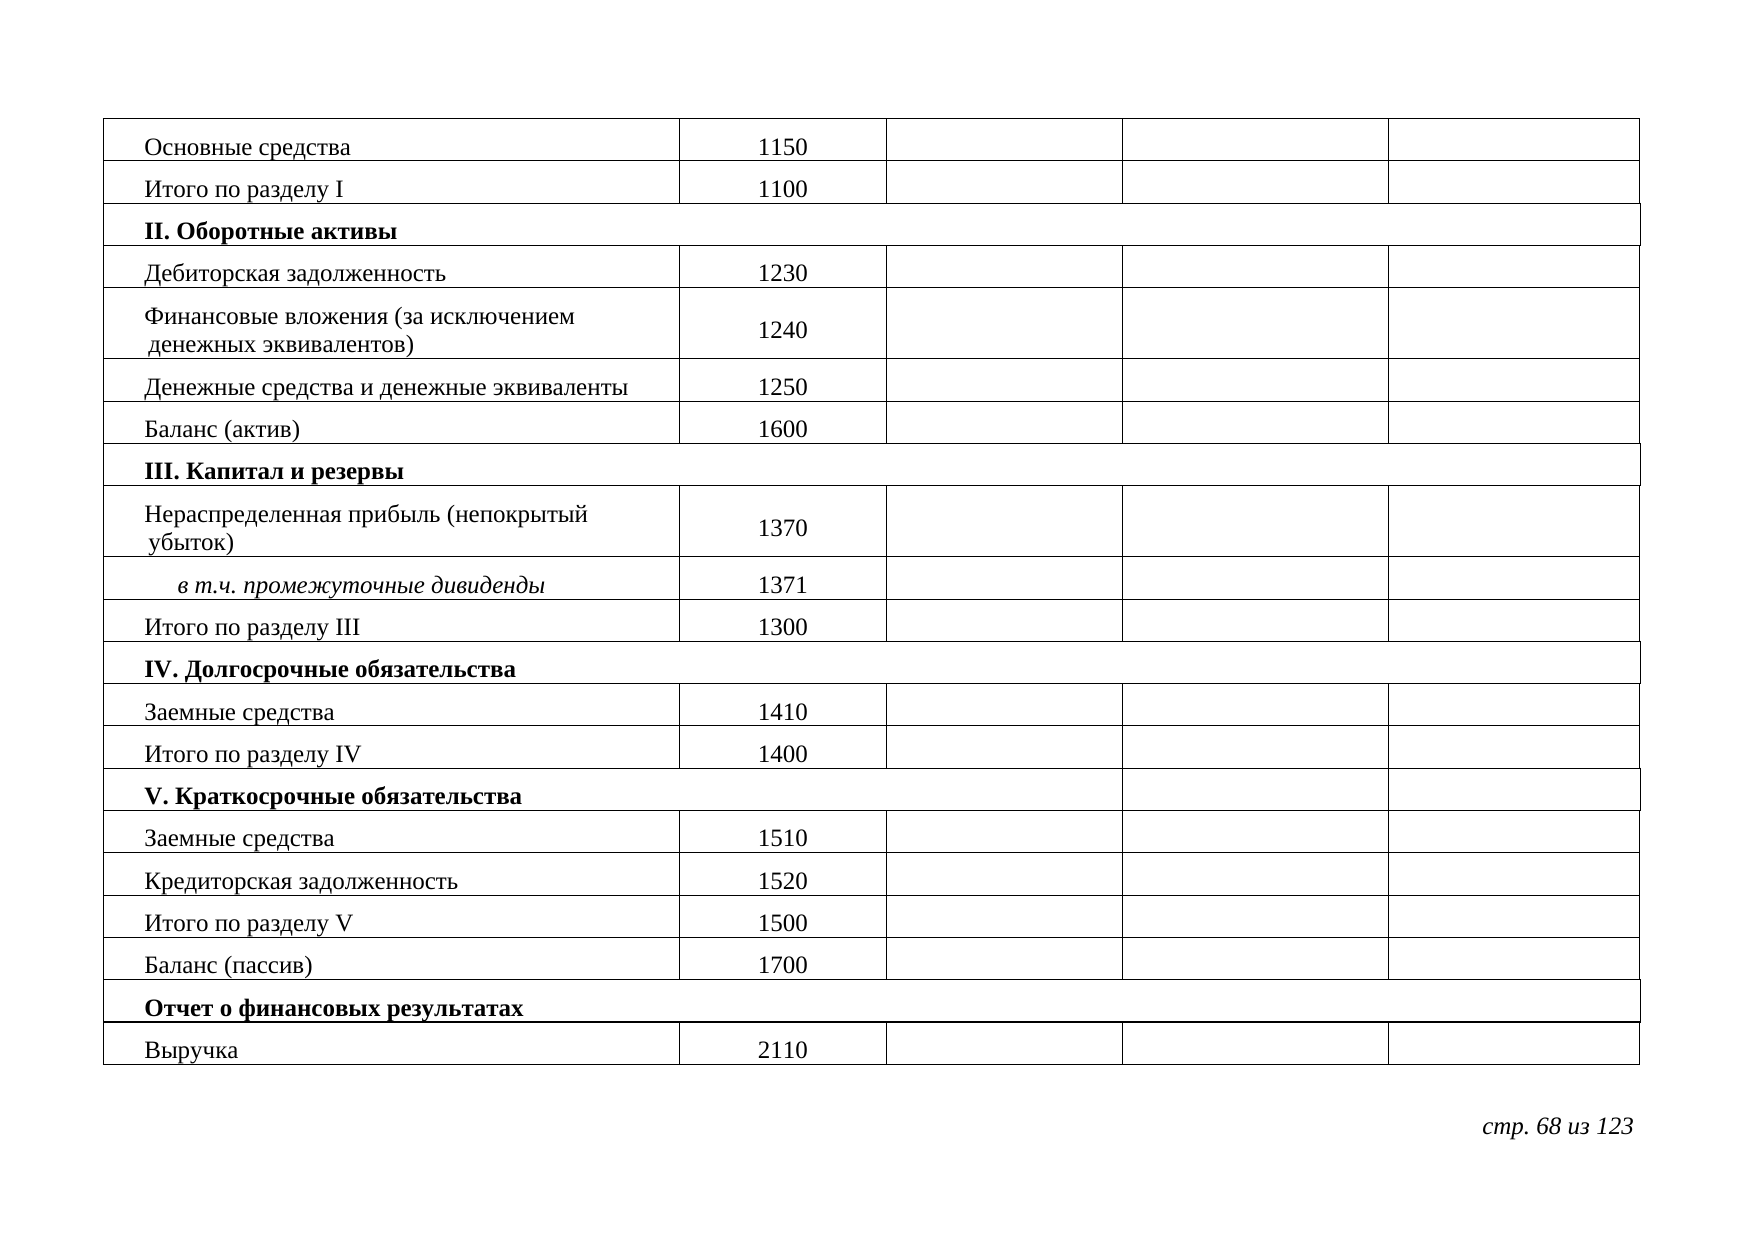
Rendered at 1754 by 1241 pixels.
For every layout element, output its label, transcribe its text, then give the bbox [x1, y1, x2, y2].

table_cell [1389, 246, 1639, 287]
table_cell 1700 [680, 938, 886, 979]
table_cell 1510 [680, 811, 886, 852]
table_cell [1123, 684, 1388, 725]
table_cell 1370 [680, 486, 886, 556]
table_cell Дебиторская задолженность [104, 246, 679, 287]
table_cell Денежные средства и денежные эквиваленты [104, 359, 679, 401]
table_cell [1389, 726, 1639, 768]
table_cell [1123, 938, 1388, 979]
table_cell [1123, 600, 1388, 641]
table_cell [1123, 359, 1388, 401]
table_cell [887, 246, 1122, 287]
table_cell Нераспределенная прибыль (непокрытый убыток) [104, 486, 679, 556]
table_cell [887, 938, 1122, 979]
table_cell [1389, 1023, 1639, 1064]
table_cell Финансовые вложения (за исключением денежных эквивалентов) [104, 288, 679, 358]
table_cell [1123, 119, 1388, 160]
table_cell 1250 [680, 359, 886, 401]
table_cell [1123, 726, 1388, 768]
table_cell [887, 853, 1122, 894]
table_cell [887, 684, 1122, 725]
table_cell [887, 161, 1122, 203]
table_cell [887, 726, 1122, 768]
table_cell Баланс (актив) [104, 402, 679, 443]
table_cell 1600 [680, 402, 886, 443]
table_cell [1389, 288, 1639, 358]
table_cell [1389, 161, 1639, 203]
table_cell [1389, 119, 1639, 160]
table_cell [1389, 769, 1640, 810]
table_cell [1123, 557, 1388, 598]
table_cell 1240 [680, 288, 886, 358]
table_cell [887, 557, 1122, 598]
table_cell [1123, 853, 1388, 894]
table_cell Итого по разделу V [104, 896, 679, 937]
table_cell Итого по разделу I [104, 161, 679, 203]
table_cell [1123, 1023, 1388, 1064]
table_cell Итого по разделу III [104, 600, 679, 641]
table_cell [1389, 938, 1639, 979]
table_cell 1500 [680, 896, 886, 937]
table_cell 2110 [680, 1023, 886, 1064]
table_cell [1389, 896, 1639, 937]
table_cell II. Оборотные активы [104, 204, 1640, 245]
table_cell [1123, 486, 1388, 556]
table_cell [1123, 769, 1388, 810]
table_cell [887, 288, 1122, 358]
table_cell Отчет о финансовых результатах [104, 980, 1640, 1021]
table_cell [1123, 402, 1388, 443]
table_cell [887, 600, 1122, 641]
table_cell [887, 896, 1122, 937]
table_cell Заемные средства [104, 684, 679, 725]
table_cell [887, 1023, 1122, 1064]
table_cell [1389, 853, 1639, 894]
table_cell V. Краткосрочные обязательства [104, 769, 1122, 810]
table_cell [887, 359, 1122, 401]
table_cell Основные средства [104, 119, 679, 160]
table_cell [887, 119, 1122, 160]
table_cell 1520 [680, 853, 886, 894]
table_cell Выручка [104, 1023, 679, 1064]
table_cell 1300 [680, 600, 886, 641]
table_cell 1410 [680, 684, 886, 725]
table_cell Баланс (пассив) [104, 938, 679, 979]
table_cell Итого по разделу IV [104, 726, 679, 768]
table_cell [1389, 486, 1639, 556]
table_cell [1123, 246, 1388, 287]
table_cell [1389, 811, 1639, 852]
table_cell III. Капитал и резервы [104, 444, 1640, 485]
table_cell [887, 811, 1122, 852]
table_cell [1389, 684, 1639, 725]
table_cell IV. Долгосрочные обязательства [104, 642, 1640, 683]
table_cell 1100 [680, 161, 886, 203]
table_cell Заемные средства [104, 811, 679, 852]
table_cell [1389, 557, 1639, 598]
table_cell 1400 [680, 726, 886, 768]
table_cell в т.ч. промежуточные дивиденды [104, 557, 679, 598]
table_cell 1150 [680, 119, 886, 160]
table_cell [1123, 896, 1388, 937]
table_cell Кредиторская задолженность [104, 853, 679, 894]
table_cell [1123, 161, 1388, 203]
table_cell [887, 486, 1122, 556]
table_cell [1123, 811, 1388, 852]
table_cell [1389, 359, 1639, 401]
table_cell 1371 [680, 557, 886, 598]
table_cell [1123, 288, 1388, 358]
table_cell [1389, 600, 1639, 641]
table_cell [887, 402, 1122, 443]
table_cell 1230 [680, 246, 886, 287]
table_cell [1389, 402, 1639, 443]
